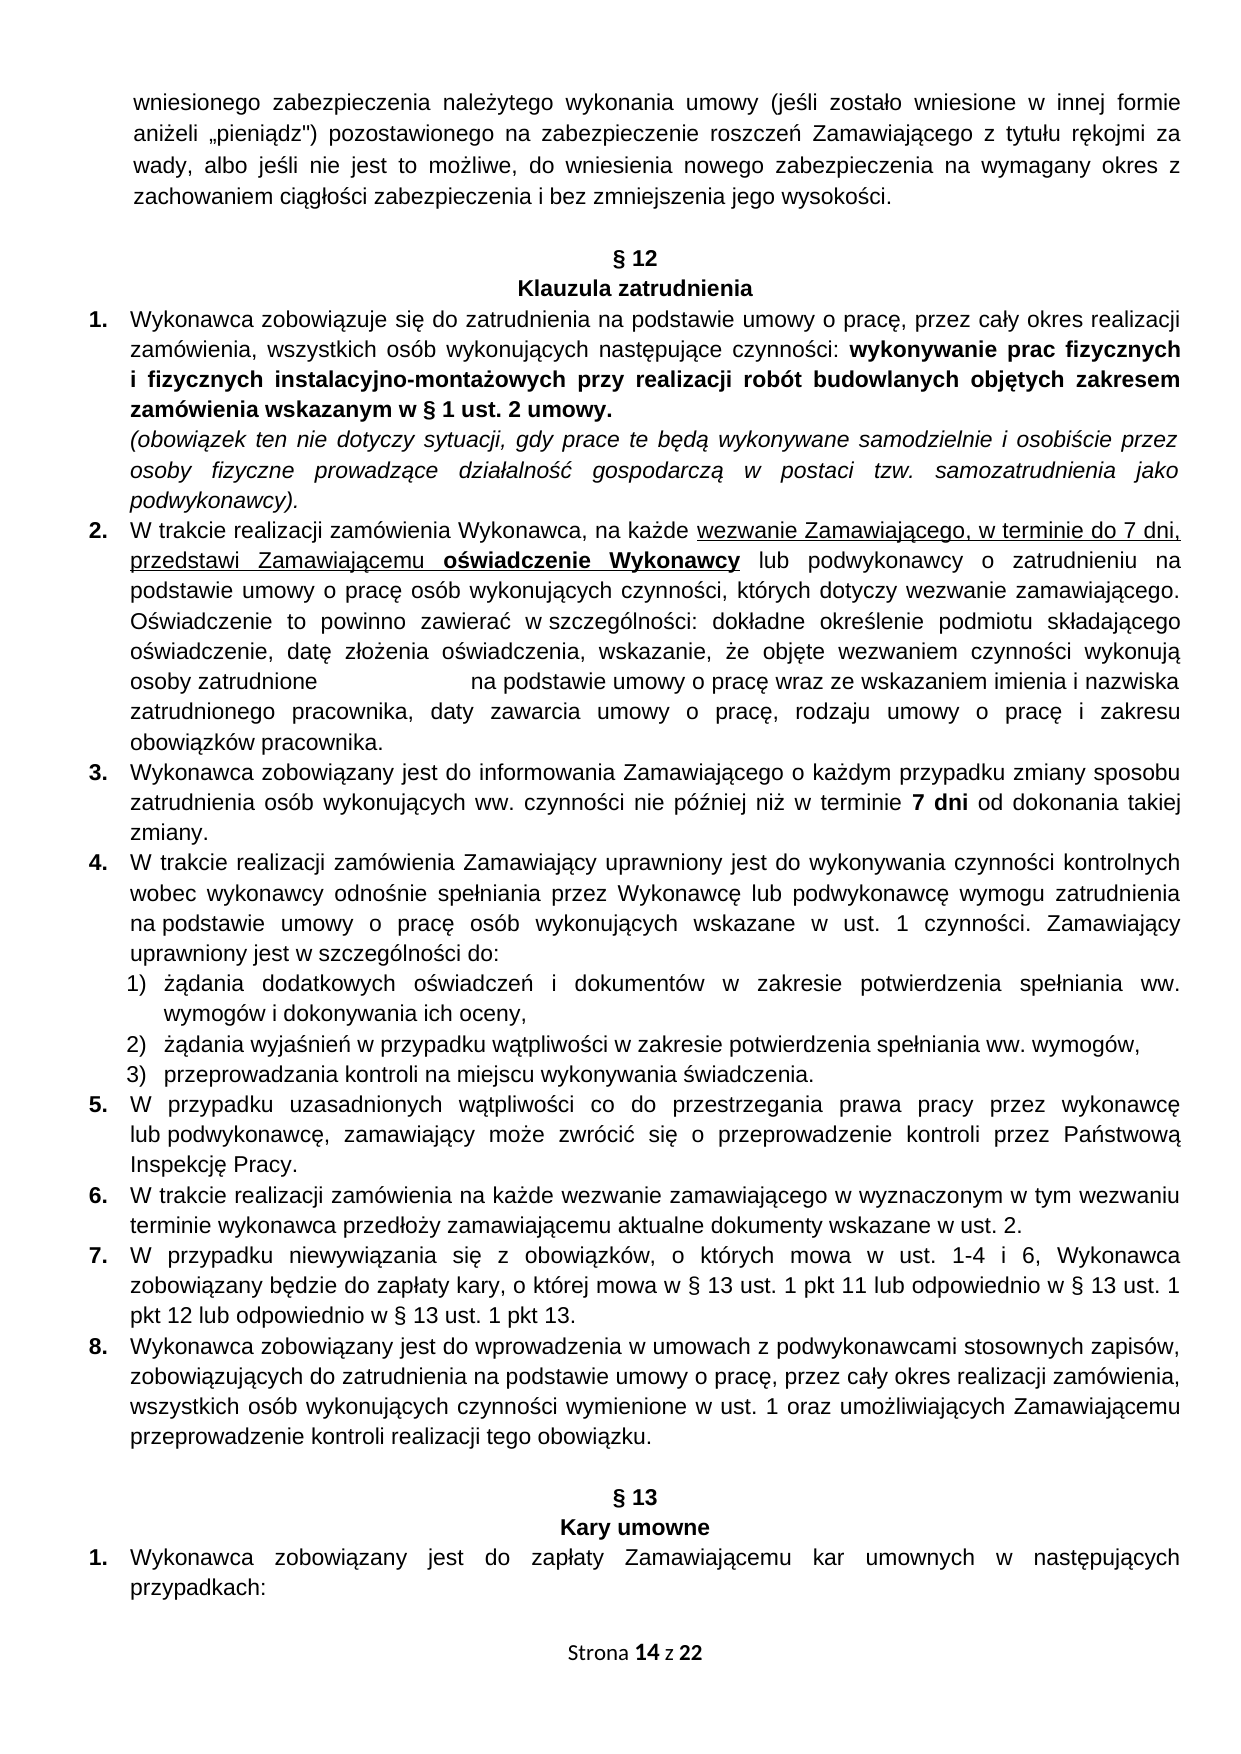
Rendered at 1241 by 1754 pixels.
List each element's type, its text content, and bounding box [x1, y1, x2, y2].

list W trakcie realizacji zamówienia na każde wezwanie zamawiającego w wyznaczonym w tym wezwaniu terminie wykonawca przedłoży zamawiającemu aktualne dokumenty wskazane w ust. 2. [89, 1182, 1181, 1238]
list W trakcie realizacji zamówienia Zamawiający uprawniony jest do wykonywania czynności kontrolnych wobec wykonawcy odnośnie spełniania przez Wykonawcę lub podwykonawcę wymogu zatrudnienia na podstawie umowy o pracę osób wykonujących wskazane w ust. 1 czynności. Zamawiający uprawniony jest w szczególności do: [89, 849, 1181, 966]
list (obowiązek ten nie dotyczy sytuacji, gdy prace te będą wykonywane samodzielnie i osobiście przez osoby fizyczne prowadzące działalność gospodarczą w postaci tzw. samozatrudnienia jako podwykonawcy). [130, 426, 1181, 513]
list W przypadku uzasadnionych wątpliwości co do przestrzegania prawa pracy przez wykonawcę lub podwykonawcę, zamawiający może zwrócić się o przeprowadzenie kontroli przez Państwową Inspekcję Pracy. [89, 1091, 1181, 1178]
list żądania wyjaśnień w przypadku wątpliwości w zakresie potwierdzenia spełniania ww. wymogów, [126, 1031, 1181, 1057]
text Kary umowne [89, 1514, 1181, 1540]
list Wykonawca zobowiązany jest do wprowadzenia w umowach z podwykonawcami stosownych zapisów, zobowiązujących do zatrudnienia na podstawie umowy o pracę, przez cały okres realizacji zamówienia, wszystkich osób wykonujących czynności wymienione w ust. 1 oraz umożliwiających Zamawiającemu przeprowadzenie kontroli realizacji tego obowiązku. [89, 1333, 1181, 1449]
list W trakcie realizacji zamówienia Wykonawca, na każde wezwanie Zamawiającego, w terminie do 7 dni, przedstawi Zamawiającemu oświadczenie Wykonawcy lub podwykonawcy o zatrudnieniu na podstawie umowy o pracę osób wykonujących czynności, których dotyczy wezwanie zamawiającego. Oświadczenie to powinno zawierać w szczególności: dokładne określenie podmiotu składającego oświadczenie, datę złożenia oświadczenia, wskazanie, że objęte wezwaniem czynności wykonują osoby zatrudnione na podstawie umowy o pracę wraz ze wskazaniem imienia i nazwiska zatrudnionego pracownika, daty zawarcia umowy o pracę, rodzaju umowy o pracę i zakresu obowiązków pracownika. [89, 517, 1181, 755]
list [133, 89, 1181, 210]
list Wykonawca zobowiązuje się do zatrudnienia na podstawie umowy o pracę, przez cały okres realizacji zamówienia, wszystkich osób wykonujących następujące czynności: wykonywanie prac fizycznych i fizycznych instalacyjno-montażowych przy realizacji robót budowlanych objętych zakresem zamówienia wskazanym w § 1 ust. 2 umowy. [89, 306, 1181, 422]
list żądania dodatkowych oświadczeń i dokumentów w zakresie potwierdzenia spełniania ww. wymogów i dokonywania ich oceny, [126, 970, 1181, 1027]
list Wykonawca zobowiązany jest do informowania Zamawiającego o każdym przypadku zmiany sposobu zatrudnienia osób wykonujących ww. czynności nie później niż w terminie 7 dni od dokonania takiej zmiany. [89, 759, 1181, 845]
list Wykonawca zobowiązany jest do zapłaty Zamawiającemu kar umownych w następujących przypadkach: [89, 1544, 1181, 1601]
text § 13 [89, 1484, 1181, 1510]
list przeprowadzania kontroli na miejscu wykonywania świadczenia. [126, 1061, 1181, 1087]
list W przypadku niewywiązania się z obowiązków, o których mowa w ust. 1-4 i 6, Wykonawca zobowiązany będzie do zapłaty kary, o której mowa w § 13 ust. 1 pkt 11 lub odpowiednio w § 13 ust. 1 pkt 12 lub odpowiednio w § 13 ust. 1 pkt 13. [89, 1242, 1181, 1329]
text § 12 [89, 245, 1181, 271]
text Klauzula zatrudnienia [89, 275, 1181, 302]
